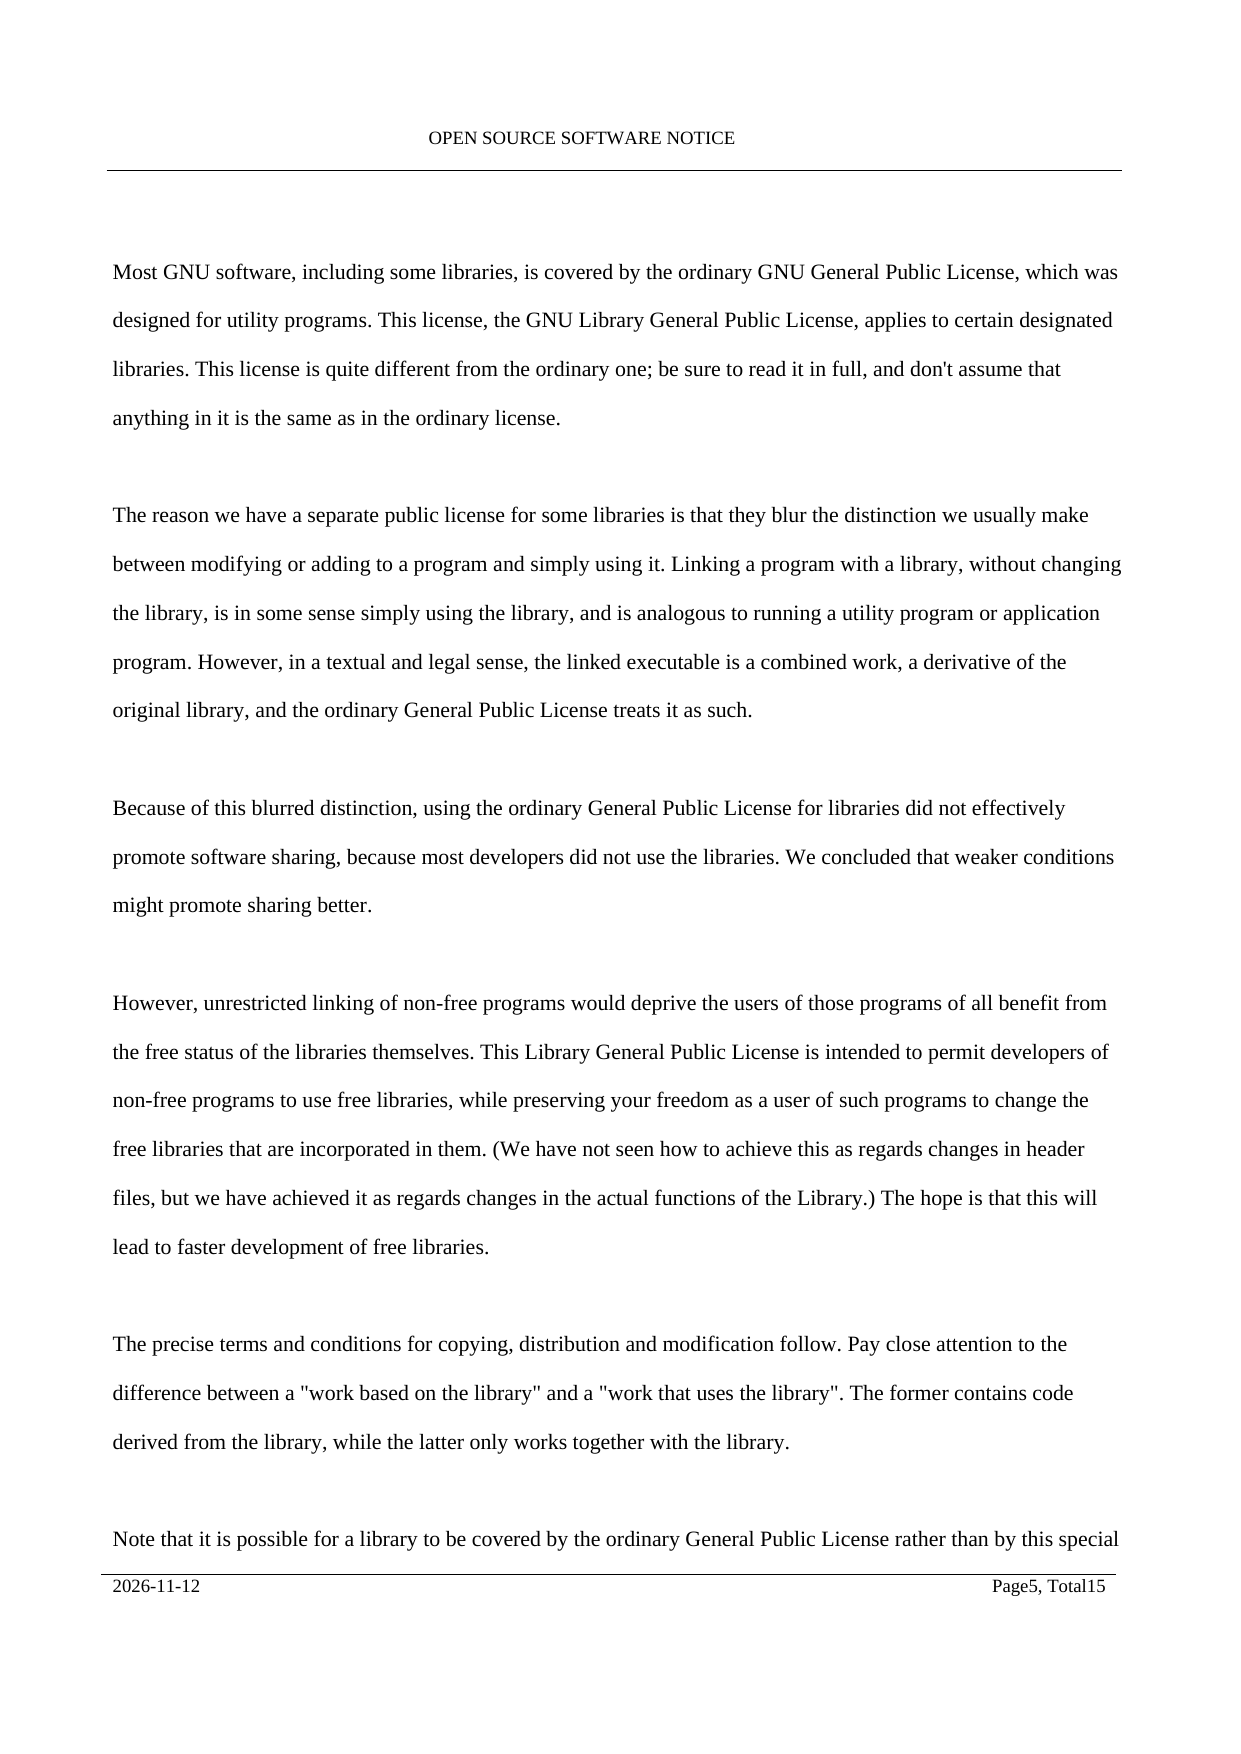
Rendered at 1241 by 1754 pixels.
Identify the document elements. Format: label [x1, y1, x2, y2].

text [112, 206, 1128, 1555]
